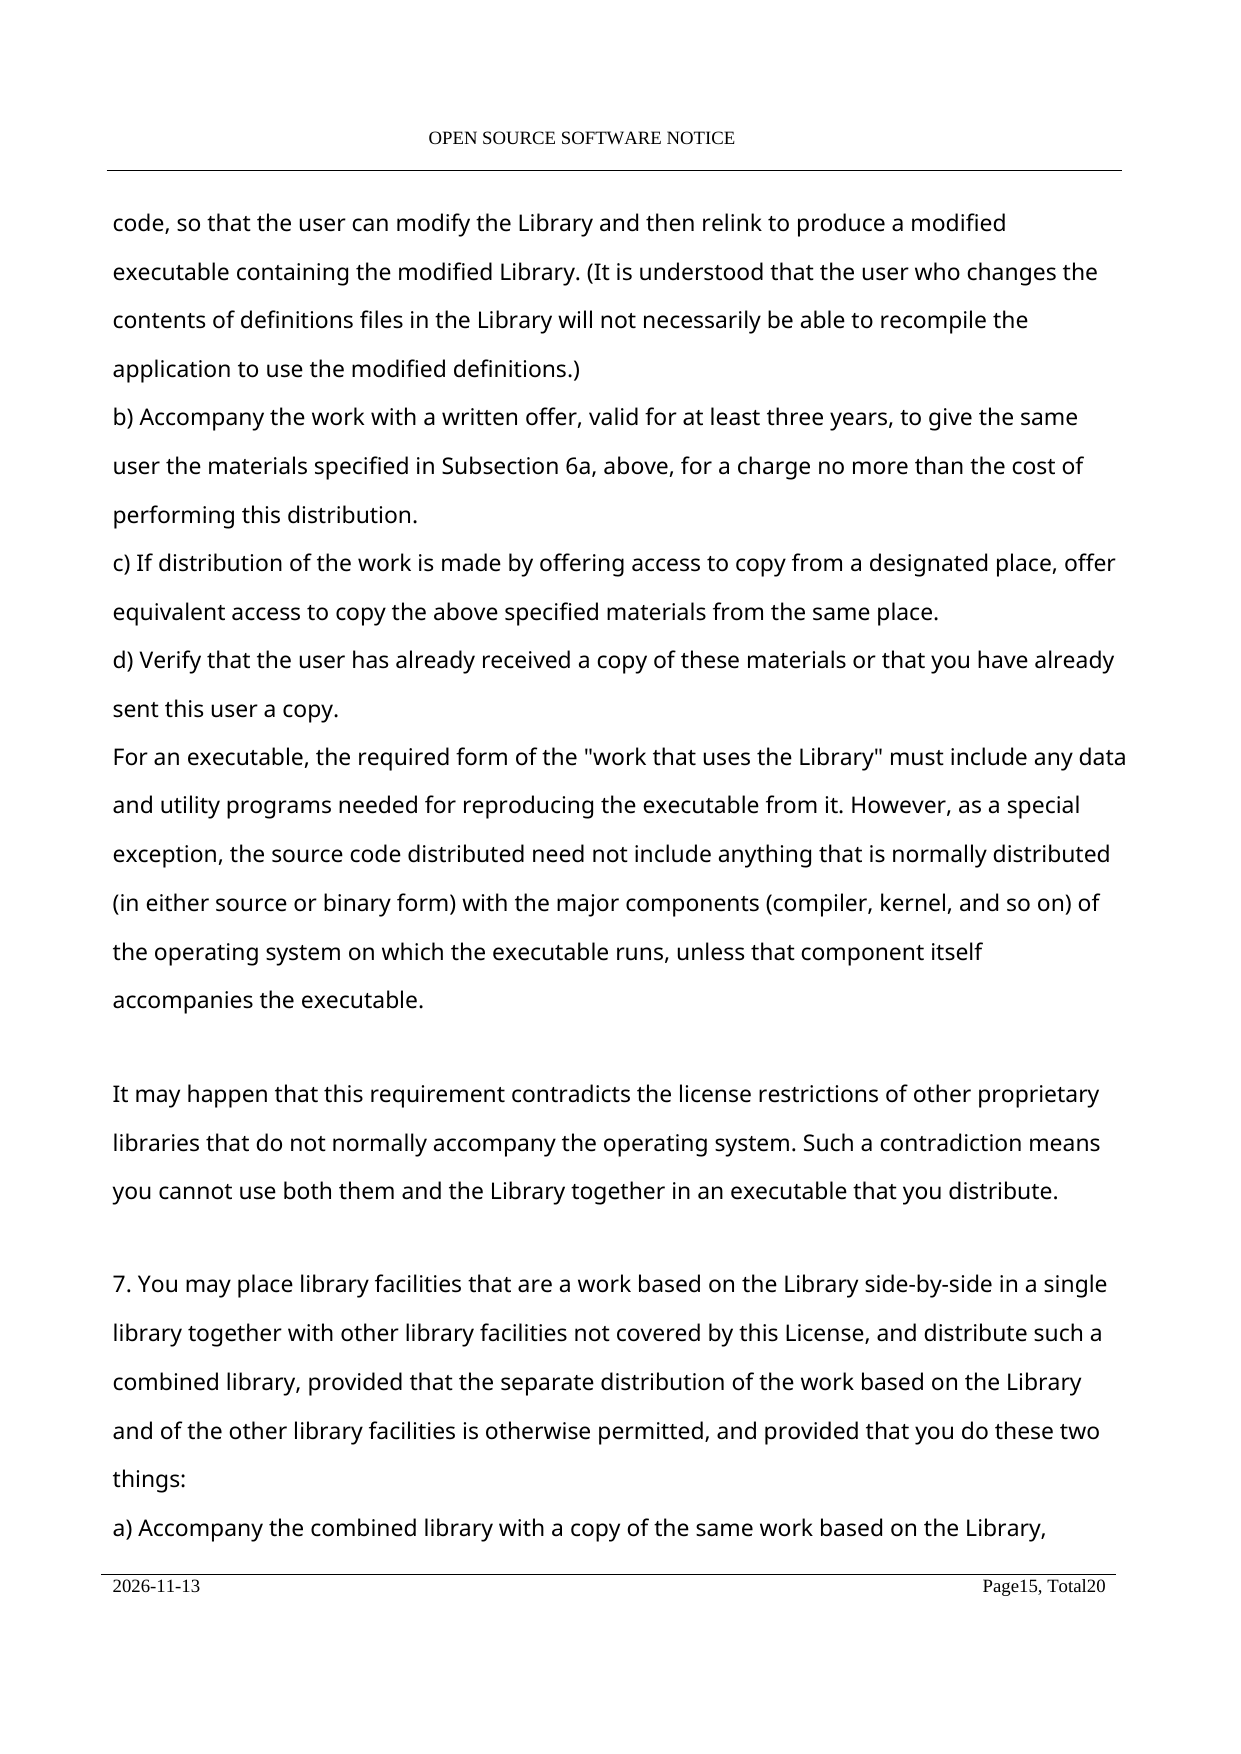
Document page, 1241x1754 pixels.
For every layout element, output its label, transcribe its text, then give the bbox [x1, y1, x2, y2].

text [112, 206, 1128, 385]
text b) Accompany the work with a written offer, valid for at least three years, to give the same user the materials specified in Subsection 6a, above, for a charge no more than the cost of performing this distribution. [112, 401, 1128, 531]
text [112, 1511, 1128, 1543]
text c) If distribution of the work is made by offering access to copy from a designated place, offer equivalent access to copy the above specified materials from the same place. [112, 546, 1128, 628]
text It may happen that this requirement contradicts the license restrictions of other proprietary libraries that do not normally accompany the operating system. Such a contradiction means you cannot use both them and the Library together in an executable that you distribute. [112, 1077, 1128, 1207]
text 7. You may place library facilities that are a work based on the Library side-by-side in a single library together with other library facilities not covered by this License, and distribute such a combined library, provided that the separate distribution of the work based on the Library and of the other library facilities is otherwise permitted, and provided that you do these two things: [112, 1268, 1128, 1495]
text d) Verify that the user has already received a copy of these materials or that you have already sent this user a copy. [112, 643, 1128, 724]
text For an executable, the required form of the "work that uses the Library" must include any data and utility programs needed for reproducing the executable from it. However, as a special exception, the source code distributed need not include anything that is normally distributed (in either source or binary form) with the major components (compiler, kernel, and so on) of the operating system on which the executable runs, unless that component itself accompanies the executable. [112, 740, 1128, 1016]
